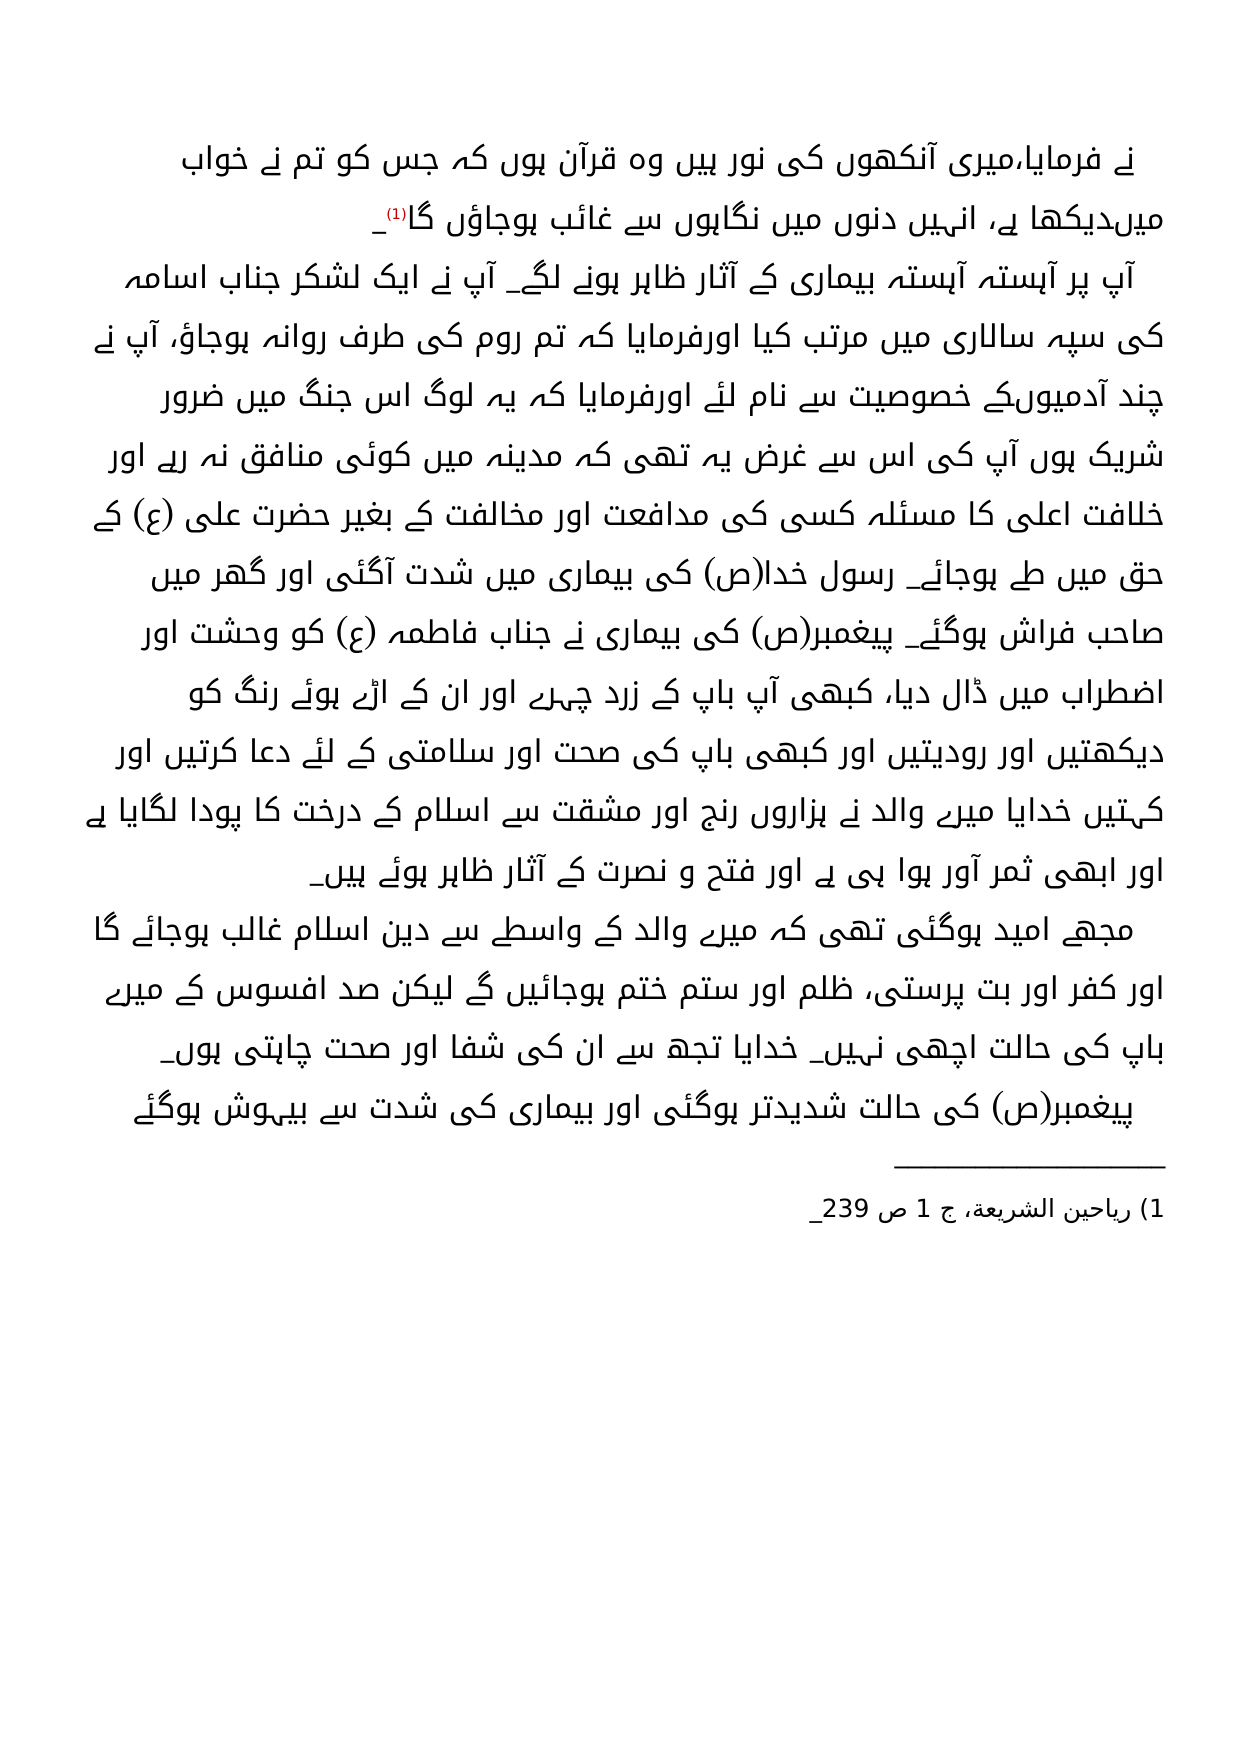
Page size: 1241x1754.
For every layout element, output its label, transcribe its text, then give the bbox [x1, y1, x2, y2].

text پیغمبر(ص) کی حالت شدیدتر ہوگئی اور بیماری کی شدت سے بیہوش ہوگئے [75, 1078, 1165, 1137]
text آپ پر آہستہ آہستہ بیماری کے آثار ظاہر ہونے لگے_ آپ نے ایک لشکر جناب اسامہ کی سپہ سالاری میں مرتب کیا اورفرمایا کہ تم روم کی طرف روانہ ہوجاؤ، آپ نے چند آدمیوںکے خصوصیت سے نام لئے اورفرمایا کہ یہ لوگ اس جنگ میں ضرور شریک ہوں آپ کی اس سے غرض یہ تھی کہ مدینہ میں کوئی منافق نہ رہے اور خلافت اعلی کا مسئلہ کسی کی مدافعت اور مخالفت کے بغیر حضرت علی (ع) کے حق میں طے ہوجائے_ رسول خدا(ص) کی بیماری میں شدت آگئی اور گھر میں صاحب فراش ہوگئے_ پیغمبر(ص) کی بیماری نے جناب فاطمہ (ع) کو وحشت اور اضطراب میں ڈال دیا، کبھی آپ باپ کے زرد چہرے اور ان کے اڑے ہوئے رنگ کو دیکھتیں اور رودیتیں اور کبھی باپ کی صحت اور سلامتی کے لئے دعا کرتیں اور کہتیں خدایا میرے والد نے ہزاروں رنج اور مشقت سے اسلام کے درخت کا پودا لگایا ہے اور ابھی ثمر آور ہوا ہی ہے اور فتح و نصرت کے آثار ظاہر ہوئے ہیں_ [75, 248, 1165, 900]
text 1) ریاحین الشریعة، ج 1 ص 239_ [75, 1194, 1165, 1223]
text نے فرمایا،میری آنکھوں کی نور ہیں وہ قرآن ہوں کہ جس کو تم نے خواب میںدیکھا ہے، انہیں دنوں میں نگاہوں سے غائب ہوجاؤں گا(1)_ [75, 130, 1165, 248]
text مجھے امید ہوگئی تھی کہ میرے والد کے واسطے سے دین اسلام غالب ہوجائے گا اور کفر اور بت پرستی، ظلم اور ستم ختم ہوجائیں گے لیکن صد افسوس کے میرے باپ کی حالت اچھی نہیں_ خدایا تجھ سے ان کی شفا اور صحت چاہتی ہوں_ [75, 900, 1165, 1078]
text ____________________ [75, 1137, 1165, 1169]
